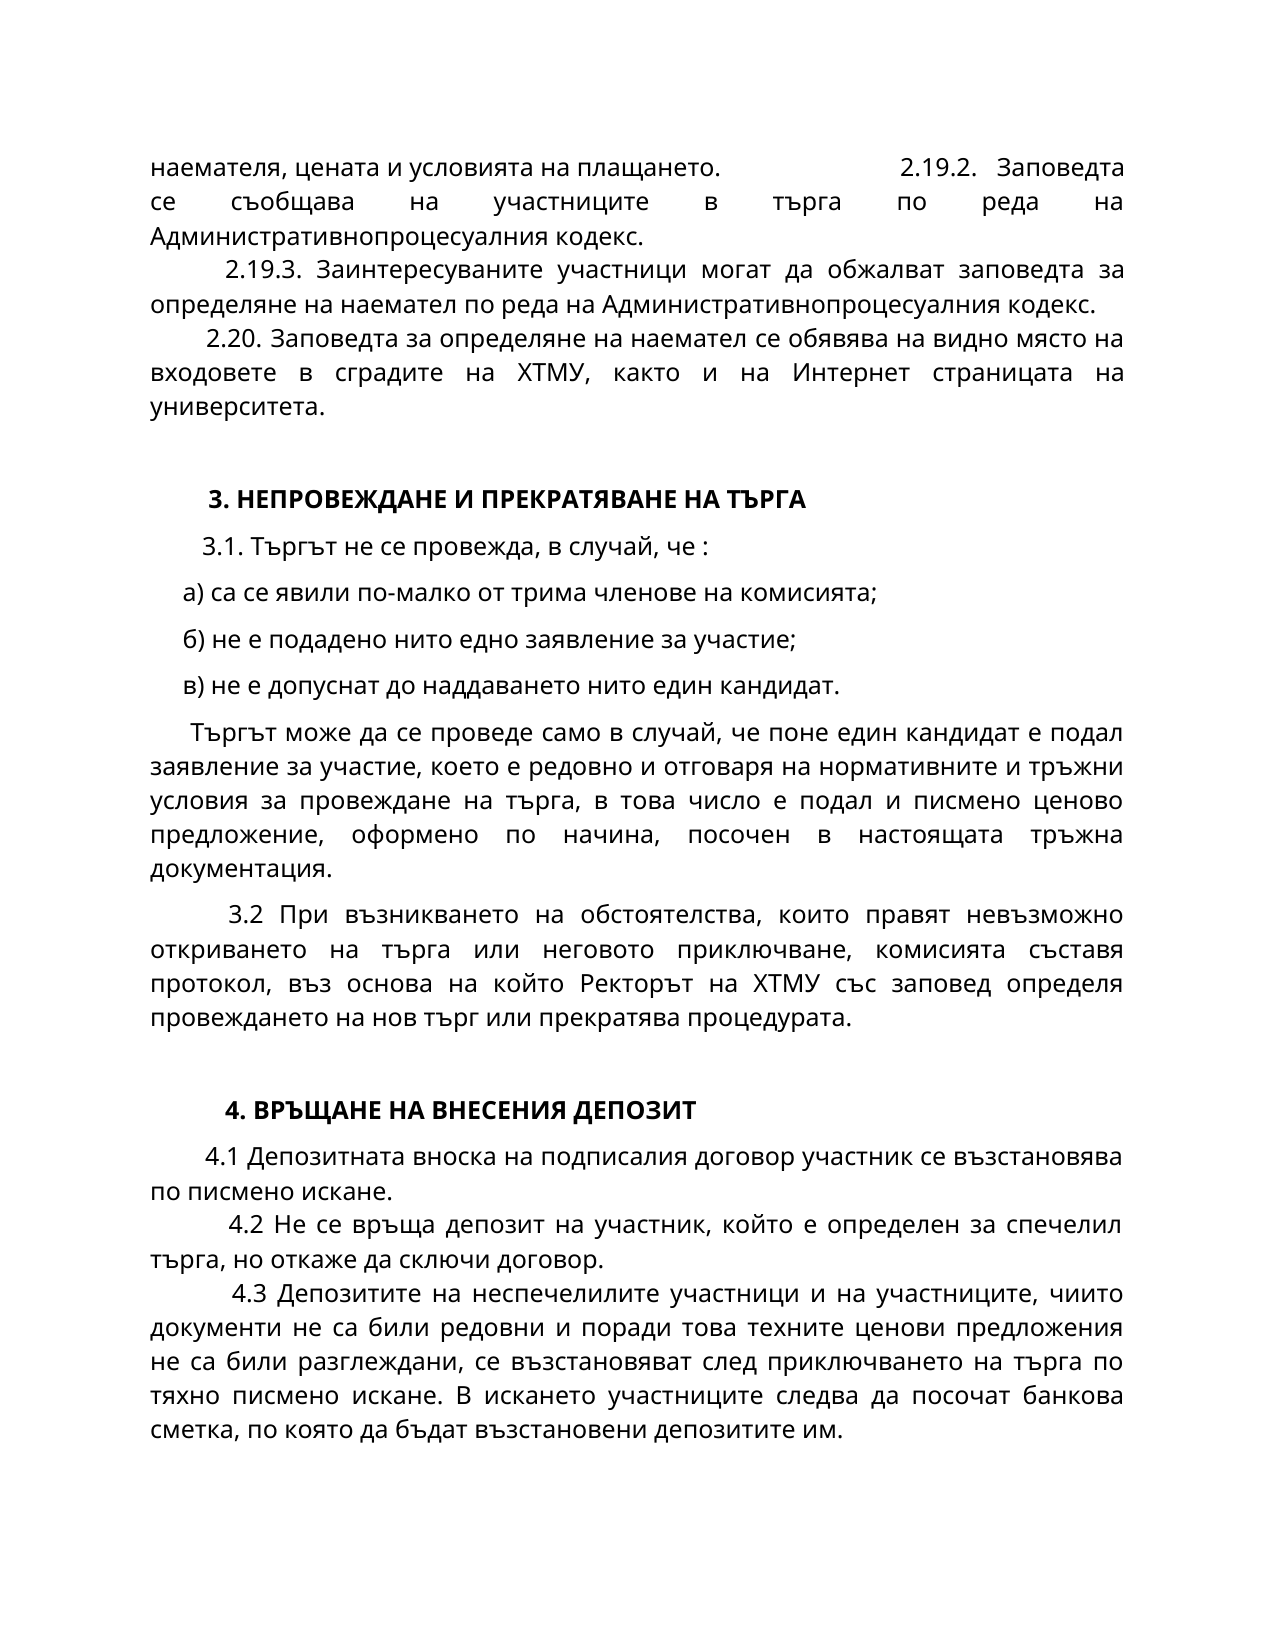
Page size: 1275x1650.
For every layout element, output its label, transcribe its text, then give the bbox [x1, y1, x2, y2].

text 3.2 При възникването на обстоятелства, които правят невъзможно откриването на търга или неговото приключване, комисията съставя протокол, въз основа на който Ректорът на ХТМУ със заповед определя провеждането на нов търг или прекратява процедурата. [150, 897, 1125, 1033]
text 2.20. Заповедта за определяне на наемател се обявява на видно място на входовете в сградите на ХТМУ, както и на Интернет страницата на университета. [150, 320, 1125, 422]
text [150, 150, 1125, 320]
text Търгът може да се проведе само в случай, че поне един кандидат е подал заявление за участие, което е редовно и отговаря на нормативните и тръжни условия за провеждане на търга, в това число е подал и писмено ценово предложение, оформено по начина, посочен в настоящата тръжна документация. [150, 714, 1125, 885]
text 4.2 Не се връща депозит на участник, който е определен за спечелил търга, но откаже да сключи договор. [150, 1207, 1125, 1275]
text 4.1 Депозитната вноска на подписалия договор участник се възстановява по писмено искане. [150, 1139, 1125, 1207]
text а) са се явили по-малко от трима членове на комисията; [150, 575, 1125, 609]
text 3.1. Търгът не се провежда, в случай, че : [150, 528, 1125, 562]
text 4. ВРЪЩАНЕ НА ВНЕСЕНИЯ ДЕПОЗИТ [150, 1092, 1125, 1127]
text в) не е допуснат до наддаването нито един кандидат. [150, 668, 1125, 702]
text 3. НЕПРОВЕЖДАНЕ И ПРЕКРАТЯВАНЕ НА ТЪРГА [150, 482, 1125, 516]
text 4.3 Депозитите на неспечелилите участници и на участниците, чиито документи не са били редовни и поради това техните ценови предложения не са били разглеждани, се възстановяват след приключването на търга по тяхно писмено искане. В искането участниците следва да посочат банкова сметка, по която да бъдат възстановени депозитите им. [150, 1275, 1125, 1446]
text б) не е подадено нито едно заявление за участие; [150, 621, 1125, 655]
